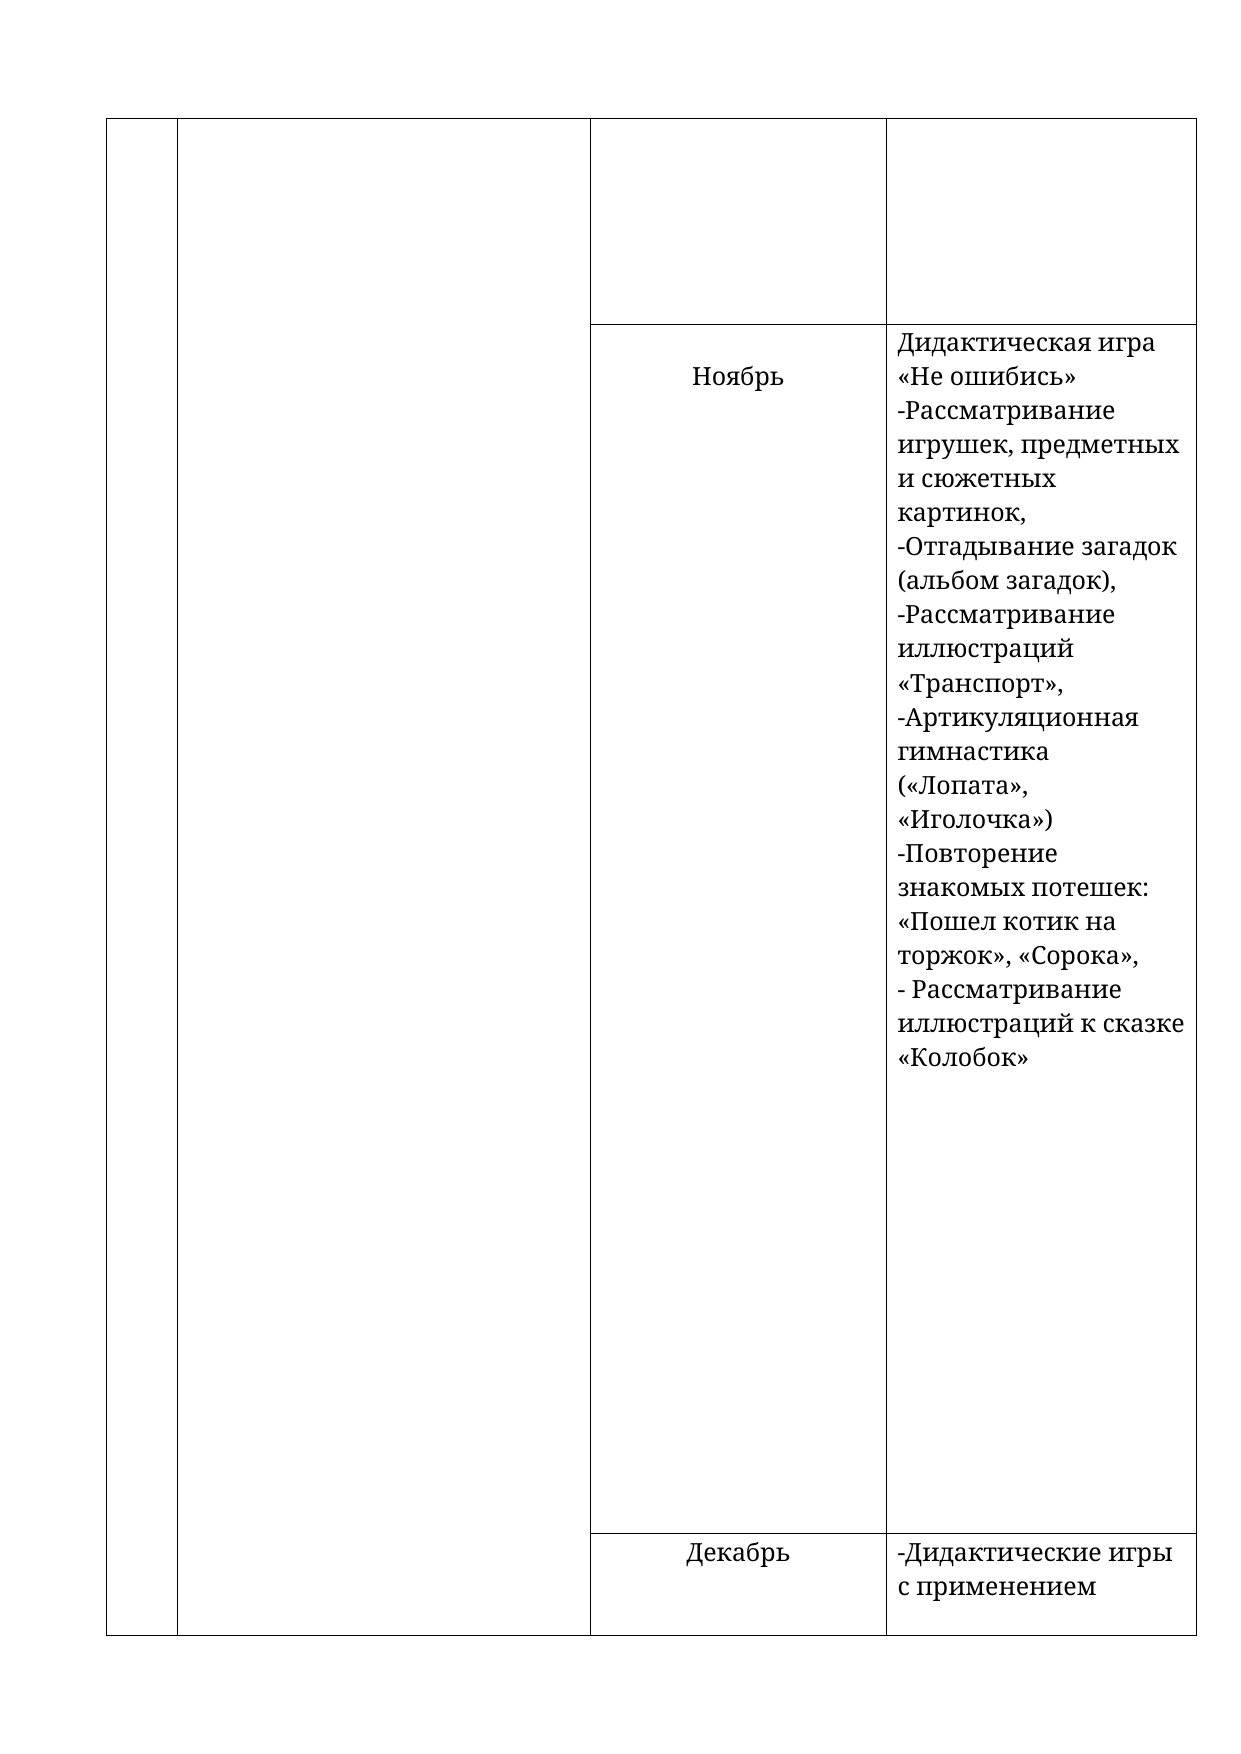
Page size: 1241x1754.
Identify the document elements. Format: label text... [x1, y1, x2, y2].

table_cell Ноябрь [591, 325, 886, 1533]
table_cell Декабрь [591, 1534, 886, 1635]
table_cell Дидактическая игра «Не ошибись» -Рассматривание игрушек, предметных и сюжетных картинок, -Отгадывание загадок (альбом загадок), -Рассматривание иллюстраций «Транспорт», -Артикуляционная гимнастика («Лопата», «Иголочка») -Повторение знакомых потешек: «Пошел котик на торжок», «Сорока», - Рассматривание иллюстраций к сказке «Колобок» [887, 325, 1196, 1074]
table_cell [178, 119, 590, 1635]
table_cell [887, 1534, 1196, 1635]
table_cell [107, 119, 177, 1635]
table_cell [887, 1074, 1196, 1533]
